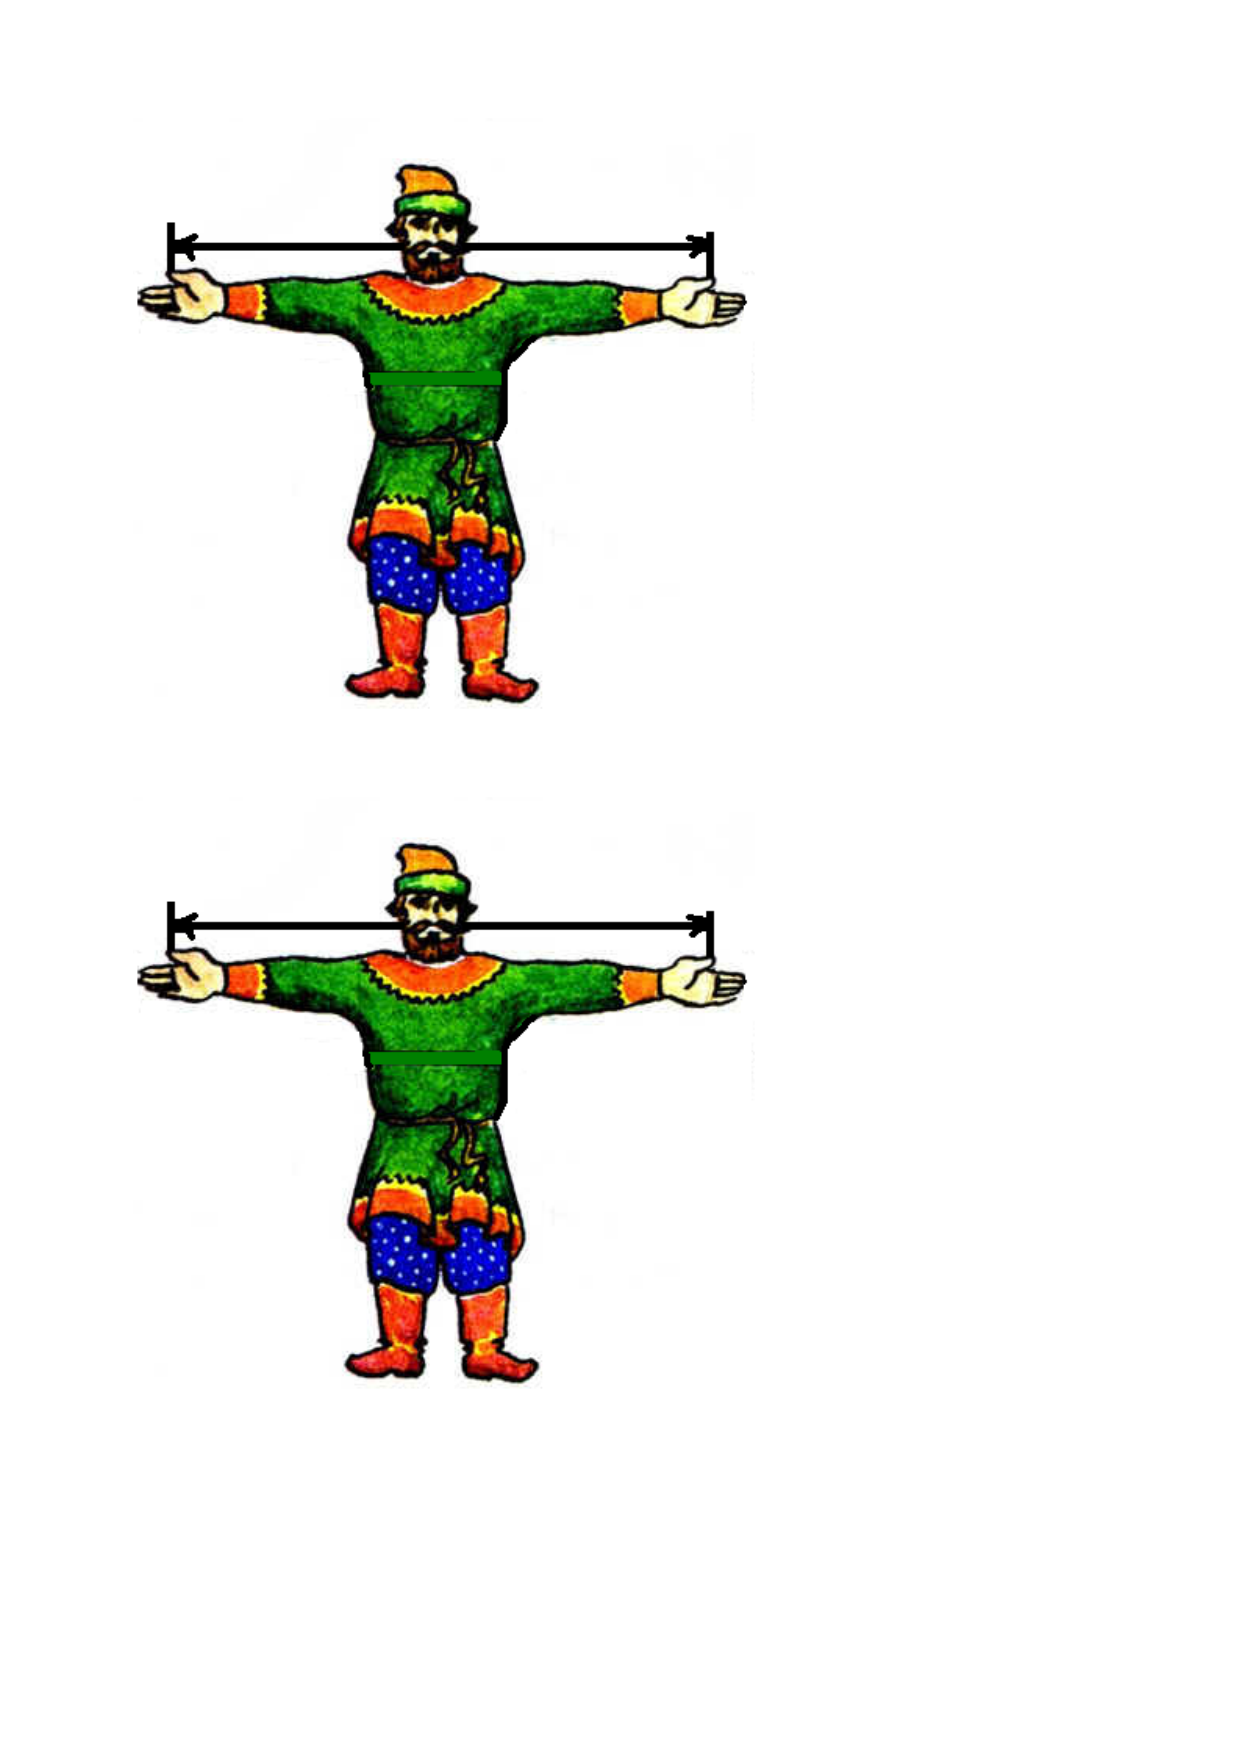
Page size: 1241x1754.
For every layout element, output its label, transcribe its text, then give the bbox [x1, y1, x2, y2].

picture [133, 797, 769, 1464]
picture [133, 118, 769, 784]
